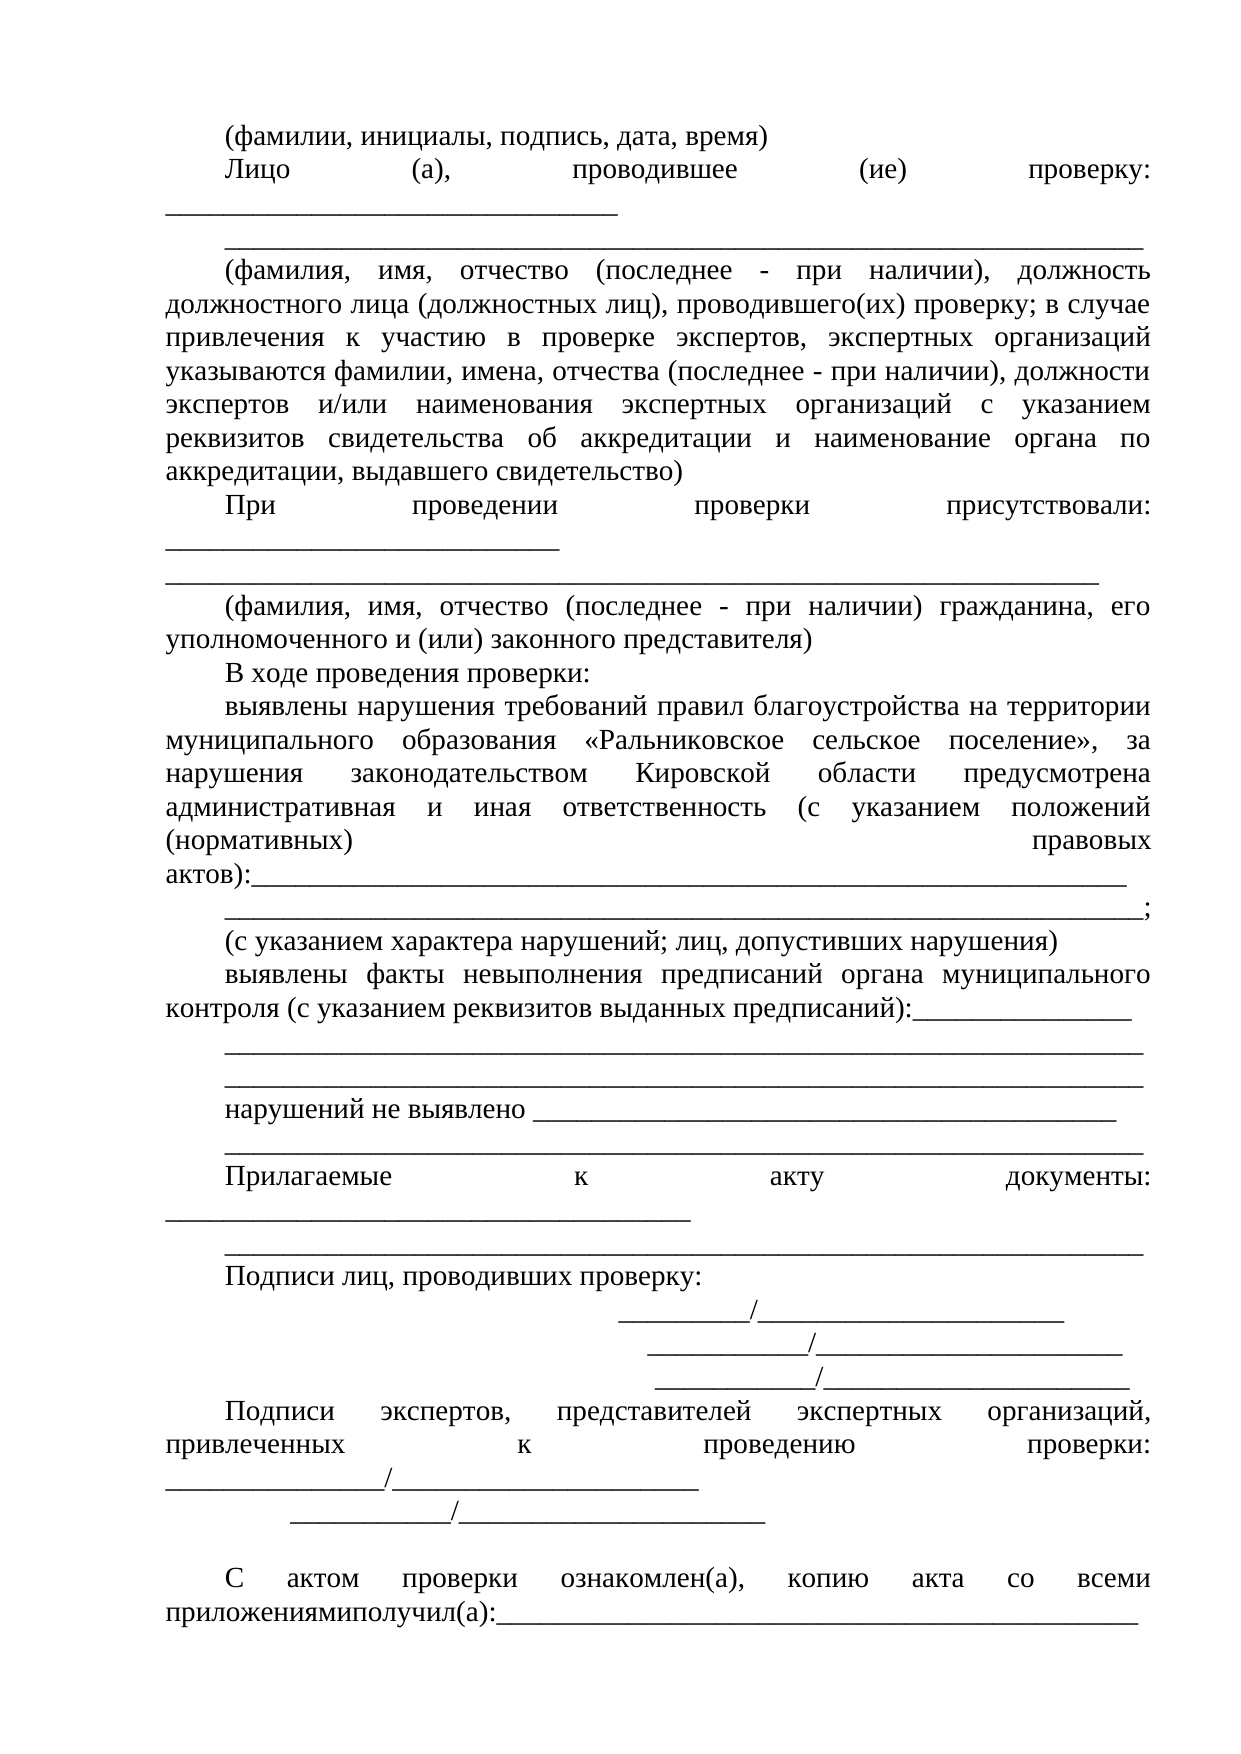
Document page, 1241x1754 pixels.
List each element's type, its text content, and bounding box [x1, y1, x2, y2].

text Прилагаемые к акту документы: ____________________________________ [165, 1158, 1152, 1225]
text _________/_____________________ [165, 1292, 1152, 1326]
text _______________________________________________________________ [165, 1057, 1152, 1091]
text (с указанием характера нарушений; лиц, допустивших нарушения) [165, 923, 1152, 957]
text ___________/_____________________ [165, 1493, 1152, 1527]
text Лицо (а), проводившее (ие) проверку: _______________________________ [165, 152, 1152, 219]
text ___________/_____________________ [165, 1326, 1152, 1359]
text нарушений не выявлено ________________________________________ [165, 1091, 1152, 1124]
text (фамилии, инициалы, подпись, дата, время) [165, 118, 1152, 152]
text (фамилия, имя, отчество (последнее - при наличии), должность должностного лица (должностных лиц), проводившего(их) проверку; в случае привлечения к участию в проверке экспертов, экспертных организаций указываются фамилии, имена, отчества (последнее - при наличии), должности экспертов и/или наименования экспертных организаций с указанием реквизитов свидетельства об аккредитации и наименование органа по аккредитации, выдавшего свидетельство) [165, 252, 1152, 487]
text (фамилия, имя, отчество (последнее - при наличии) гражданина, его уполномоченного и (или) законного представителя) [165, 588, 1152, 655]
text выявлены факты невыполнения предписаний органа муниципального контроля (с указанием реквизитов выданных предписаний):_______________ [165, 957, 1152, 1024]
text В ходе проведения проверки: [165, 655, 1152, 688]
text Подписи лиц, проводивших проверку: [165, 1258, 1152, 1292]
text ___________/_____________________ [165, 1359, 1152, 1393]
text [165, 219, 1152, 252]
text ________________________________________________________________ [165, 554, 1152, 588]
text _______________________________________________________________; [165, 889, 1152, 923]
text выявлены нарушения требований правил благоустройства на территории муниципального образования «Ральниковское сельское поселение», за нарушения законодательством Кировской области предусмотрена административная и иная ответственность (с указанием положений (нормативных) правовых актов):____________________________________________________________ [165, 688, 1152, 889]
text _______________________________________________________________ [165, 1124, 1152, 1158]
text _______________________________________________________________ [165, 1225, 1152, 1258]
text При проведении проверки присутствовали: ___________________________ [165, 487, 1152, 554]
text Подписи экспертов, представителей экспертных организаций, привлеченных к проведению проверки: _______________/_____________________ [165, 1393, 1152, 1493]
text С актом проверки ознакомлен(а), копию акта со всеми приложениямиполучил(а):____________________________________________ [165, 1560, 1152, 1627]
text _______________________________________________________________ [165, 1024, 1152, 1057]
